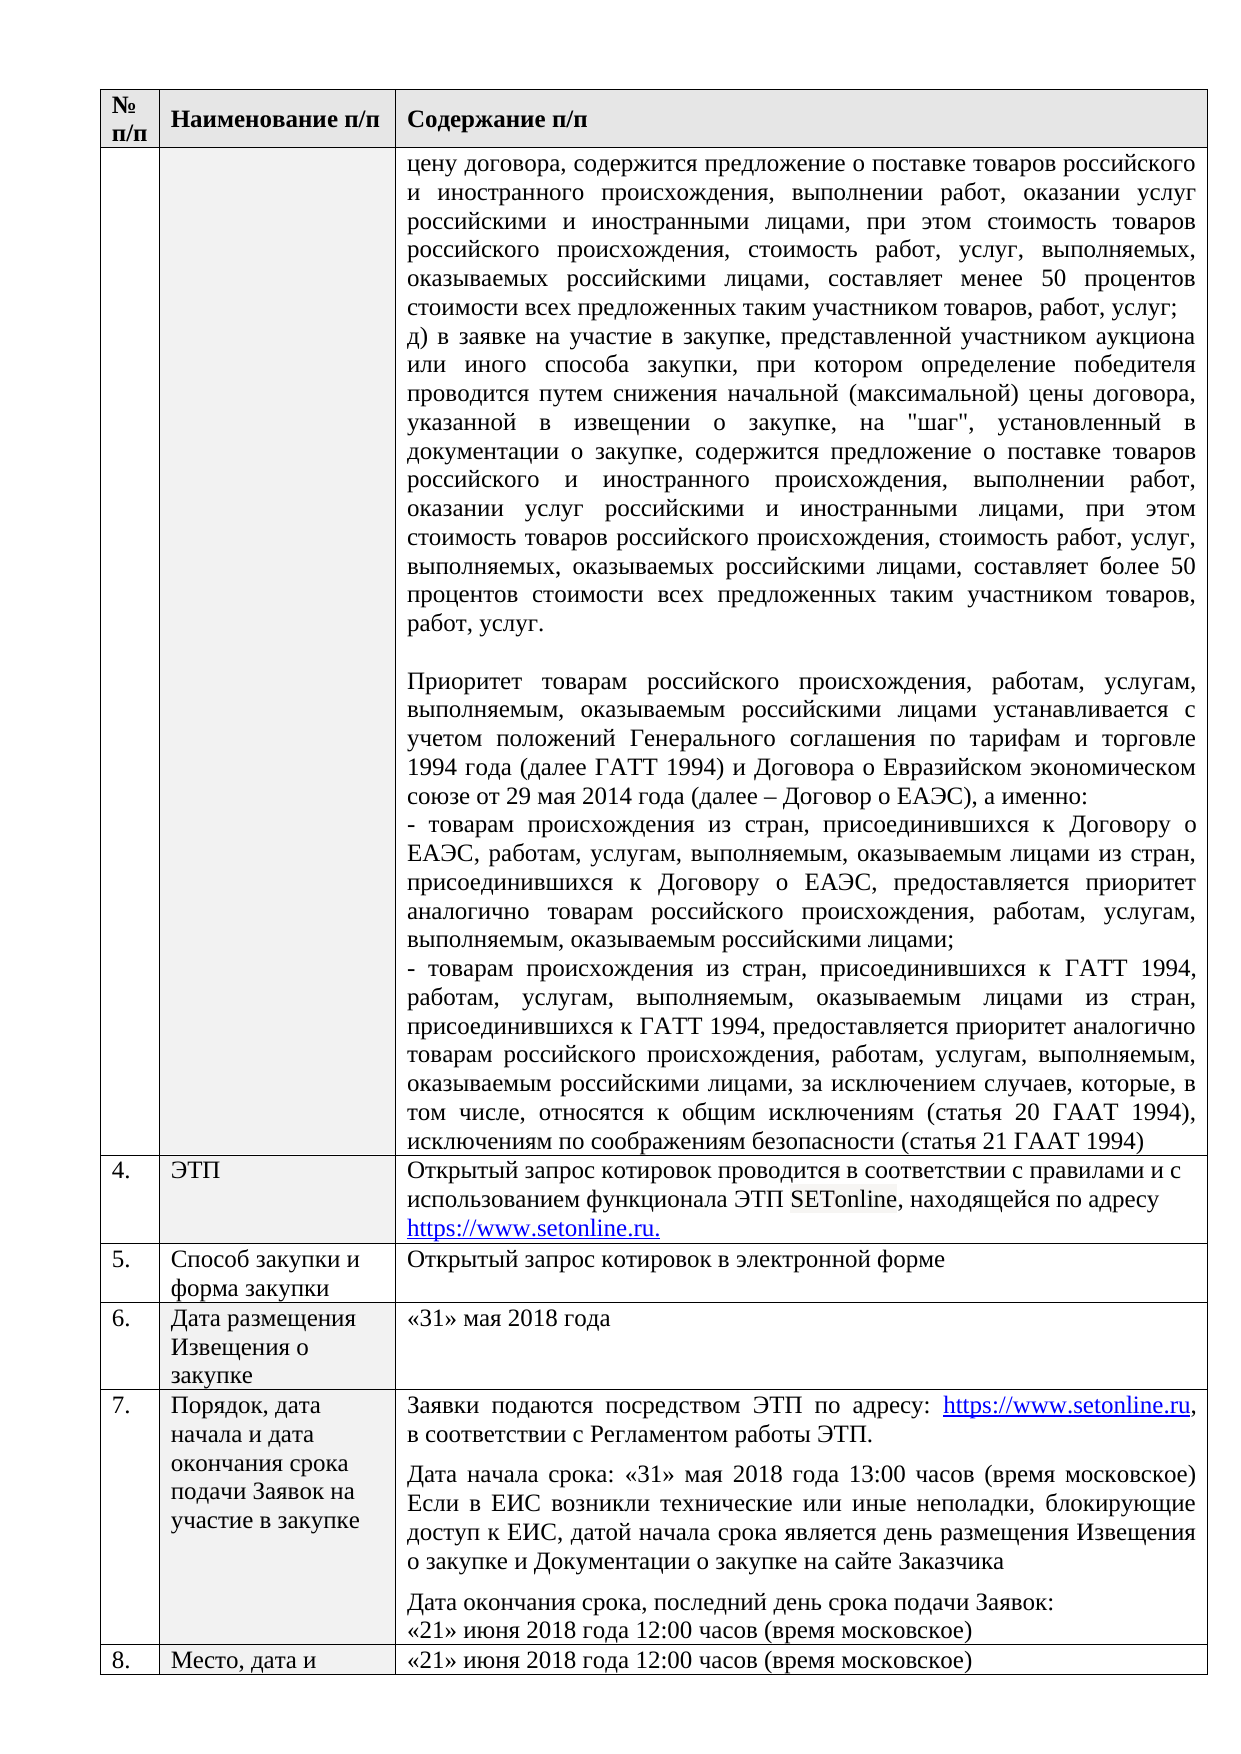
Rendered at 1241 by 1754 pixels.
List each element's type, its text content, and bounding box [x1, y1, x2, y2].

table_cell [160, 148, 395, 1154]
table_header Наименование п/п [160, 90, 395, 147]
table_cell Открытый запрос котировок проводится в соответствии с правилами и с использованием функционала ЭТП SETonline, находящейся по адресу https://www.setonline.ru. [396, 1156, 1207, 1243]
table_cell [101, 1645, 159, 1674]
table_cell Дата размещения Извещения о закупке [160, 1303, 395, 1389]
table_cell [101, 1244, 159, 1302]
table_cell Способ закупки и форма закупки [160, 1244, 395, 1302]
table_cell Заявки подаются посредством ЭТП по адресу: https://www.setonline.ru, в соответствии с Регламентом работы ЭТП. Дата начала срока: «31» мая 2018 года 13:00 часов (время московское) Если в ЕИС возникли технические или иные неполадки, блокирующие доступ к ЕИС, датой начала срока является день размещения Извещения о закупке и Документации о закупке на сайте Заказчика Дата окончания срока, последний день срока подачи Заявок: «21» июня 2018 года 12:00 часов (время московское) [396, 1390, 1207, 1644]
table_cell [396, 1645, 1207, 1674]
table_cell [101, 1390, 159, 1644]
table_header Содержание п/п [396, 90, 1207, 147]
table_cell [101, 1156, 159, 1243]
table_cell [396, 148, 1207, 1154]
table_cell ЭТП [160, 1156, 395, 1243]
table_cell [160, 1645, 395, 1674]
table_cell Открытый запрос котировок в электронной форме [396, 1244, 1207, 1302]
table_header № п/п [101, 90, 159, 147]
table_cell [101, 148, 159, 1154]
table_cell Порядок, дата начала и дата окончания срока подачи Заявок на участие в закупке [160, 1390, 395, 1644]
table_cell «31» мая 2018 года [396, 1303, 1207, 1389]
table_cell [101, 1303, 159, 1389]
